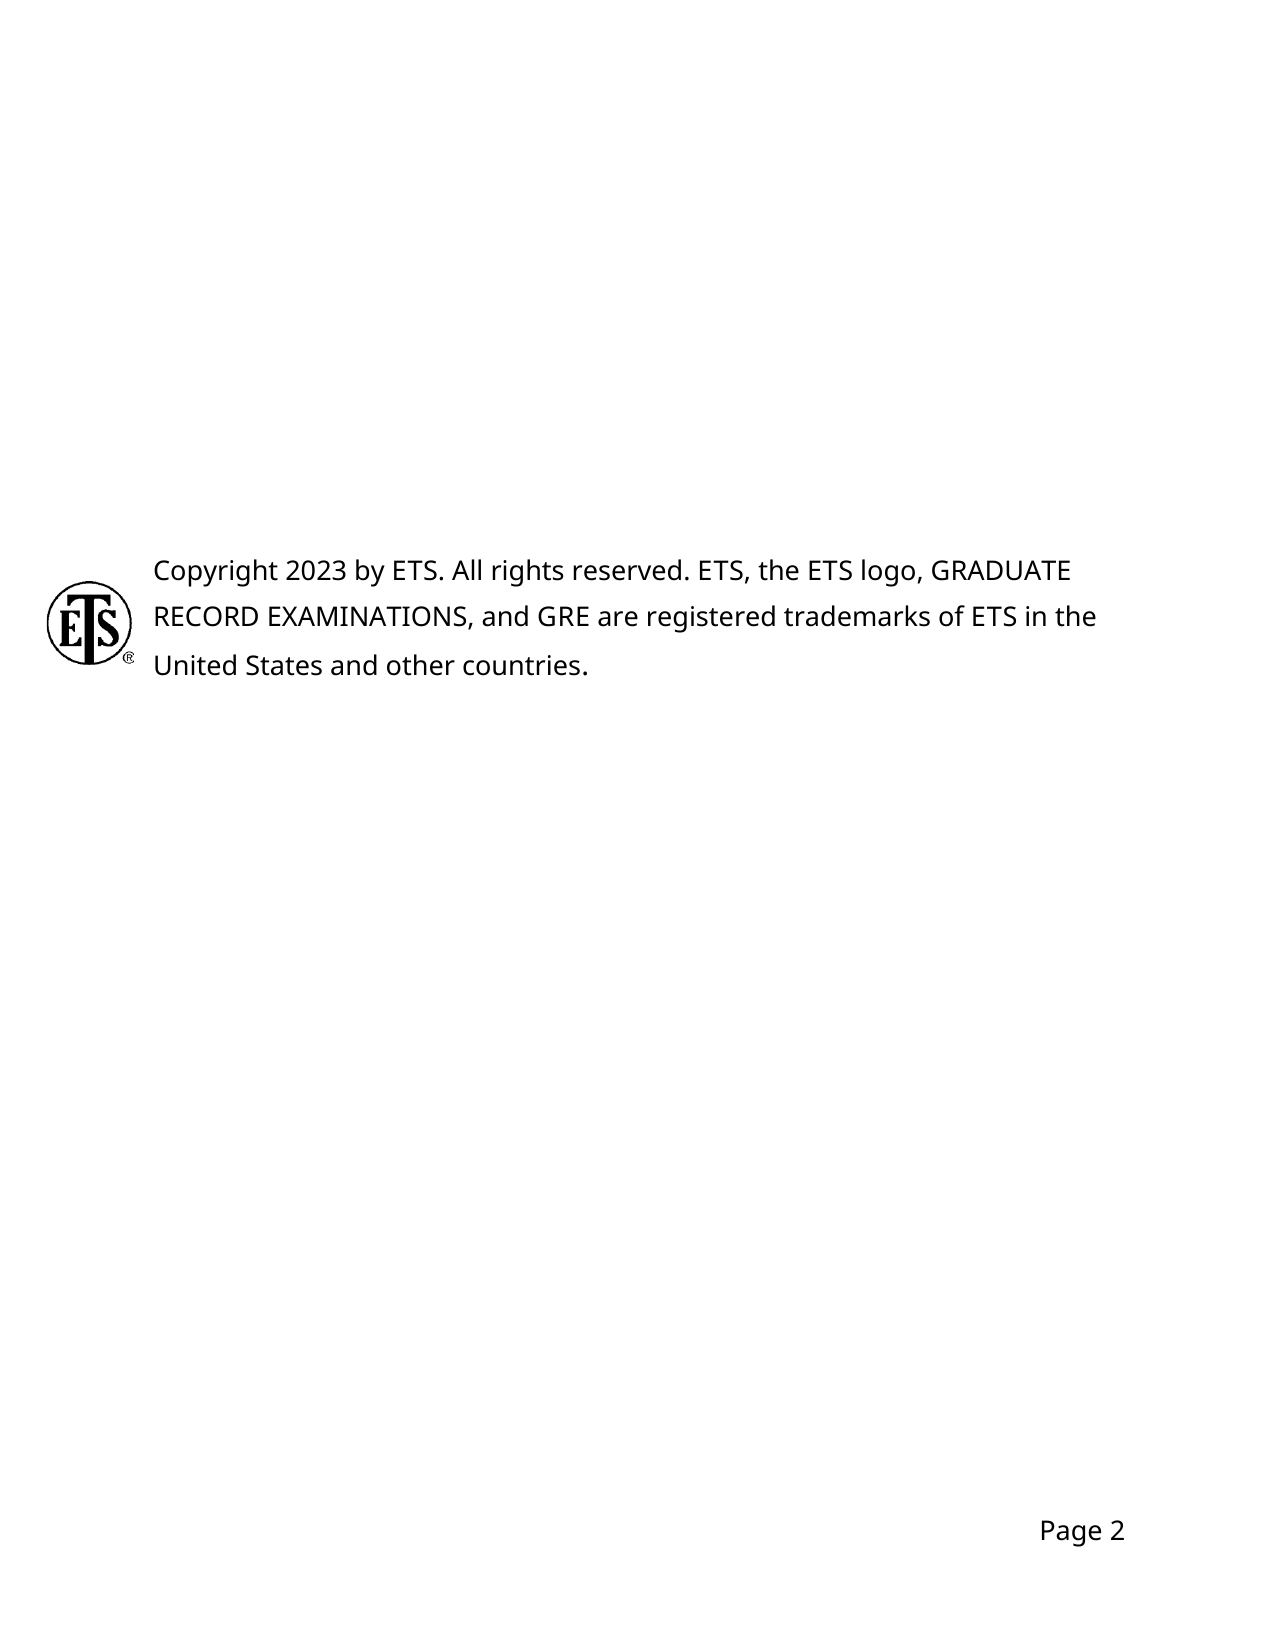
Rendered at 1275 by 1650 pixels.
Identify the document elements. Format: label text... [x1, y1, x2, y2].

text Copyright 2023 by E T S. All rights reserved. E T S, the E T S logo, GRADUATE RECORD EXAMINATIONS, and G R E are registered trademarks of E T S in the United States and other countries. [150, 551, 1125, 684]
picture [46, 581, 134, 667]
